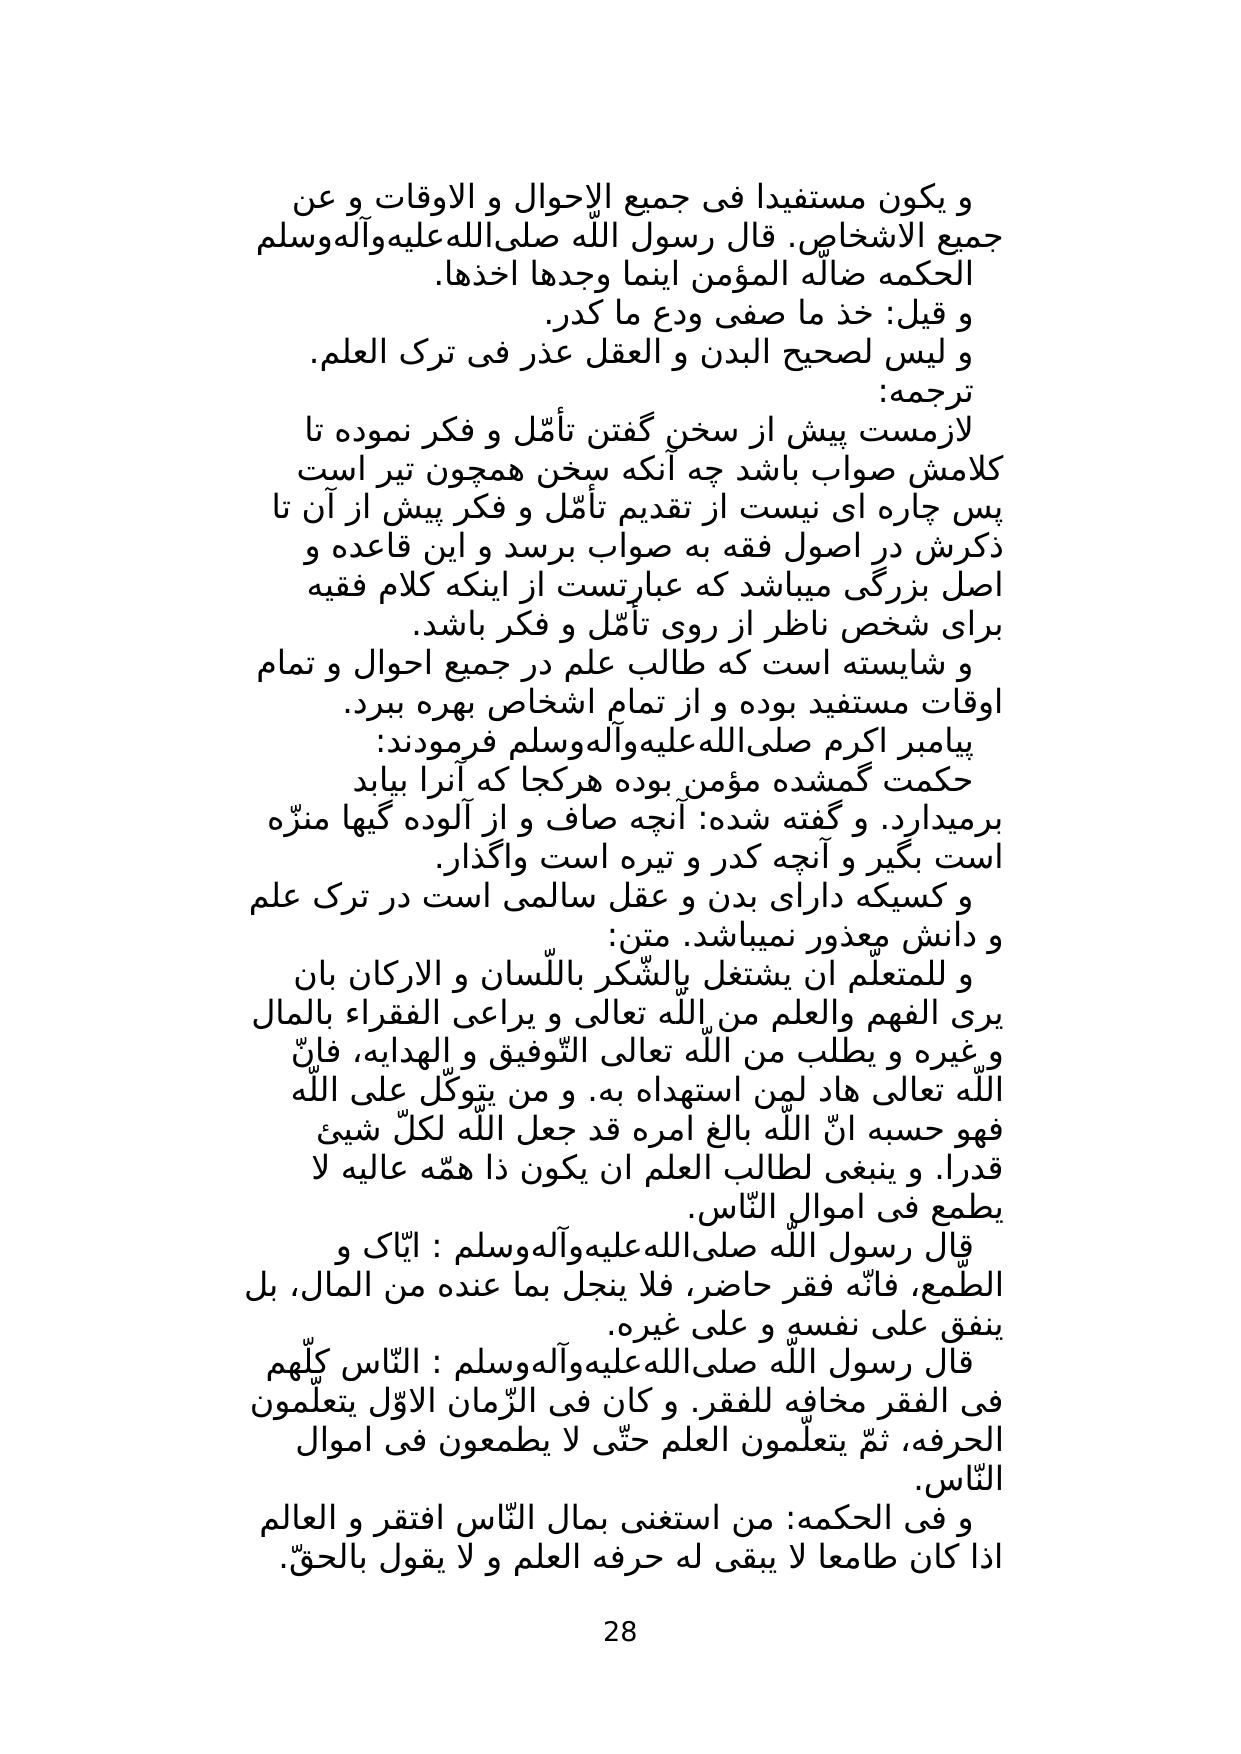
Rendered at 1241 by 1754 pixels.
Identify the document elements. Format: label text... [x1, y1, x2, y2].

text و قیل: خذ ما صفی ودع ما کدر. [236, 294, 1004, 333]
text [236, 1498, 1004, 1576]
text و للمتعلّم ان یشتغل بالشّکر باللّسان و الارکان بان یری الفهم والعلم من اللّه تعالی و یراعی الفقراء بالمال و غیره و یطلب من اللّه تعالی التّوفیق و الهدایه، فانّ اللّه تعالی هاد لمن استهداه به. و من یتوکّل علی اللّه فهو حسبه انّ اللّه بالغ امره قد جعل اللّه لکلّ شیئ قدرا. و ینبغی لطالب العلم ان یکون ذا همّه عالیه لا یطمع فی اموال النّاس. [236, 954, 1004, 1226]
text قال رسول اللّه صلى‌الله‌عليه‌وآله‌وسلم : ایّاک و الطّمع، فانّه فقر حاضر، فلا ینجل بما عنده من المال، بل ینفق علی نفسه و علی غیره. [236, 1226, 1004, 1343]
text قال رسول اللّه صلى‌الله‌عليه‌وآله‌وسلم : النّاس کلّهم فی الفقر مخافه للفقر. و کان فی الزّمان الاوّل یتعلّمون الحرفه، ثمّ یتعلّمون العلم حتّی لا یطمعون فی اموال النّاس. [236, 1343, 1004, 1498]
text و یکون مستفیدا فی جمیع الاحوال و الاوقات و عن جمیع الاشخاص. قال رسول اللّه صلى‌الله‌عليه‌وآله‌وسلم [236, 177, 1004, 255]
text پیامبر اکرم صلى‌الله‌عليه‌وآله‌وسلم فرمودند: [236, 721, 1004, 760]
text حکمت گمشده مؤمن بوده هرکجا که آنرا بیابد برمیدارد. و گفته شده: آنچه صاف و از آلوده گیها منزّه است بگیر و آنچه کدر و تیره است واگذار. [236, 760, 1004, 877]
text ترجمه: [236, 371, 1004, 410]
text و شایسته است که طالب علم در جمیع احوال و تمام اوقات مستفید بوده و از تمام اشخاص بهره ببرد. [236, 643, 1004, 721]
text و کسیکه دارای بدن و عقل سالمی است در ترک علم و دانش معذور نمیباشد. متن: [236, 877, 1004, 954]
text و لیس لصحیح البدن و العقل عذر فی ترک العلم. [236, 333, 1004, 371]
text الحکمه ضالّه المؤمن اینما وجدها اخذها. [236, 255, 1004, 294]
text لازمست پیش از سخن گفتن تأمّل و فکر نموده تا کلامش صواب باشد چه آنکه سخن همچون تیر است پس چاره ای نیست از تقدیم تأمّل و فکر پیش از آن تا ذکرش در اصول فقه به صواب برسد و این قاعده و اصل بزرگی میباشد که عبارتست از اینکه کلام فقیه برای شخص ناظر از روی تأمّل و فکر باشد. [236, 410, 1004, 643]
